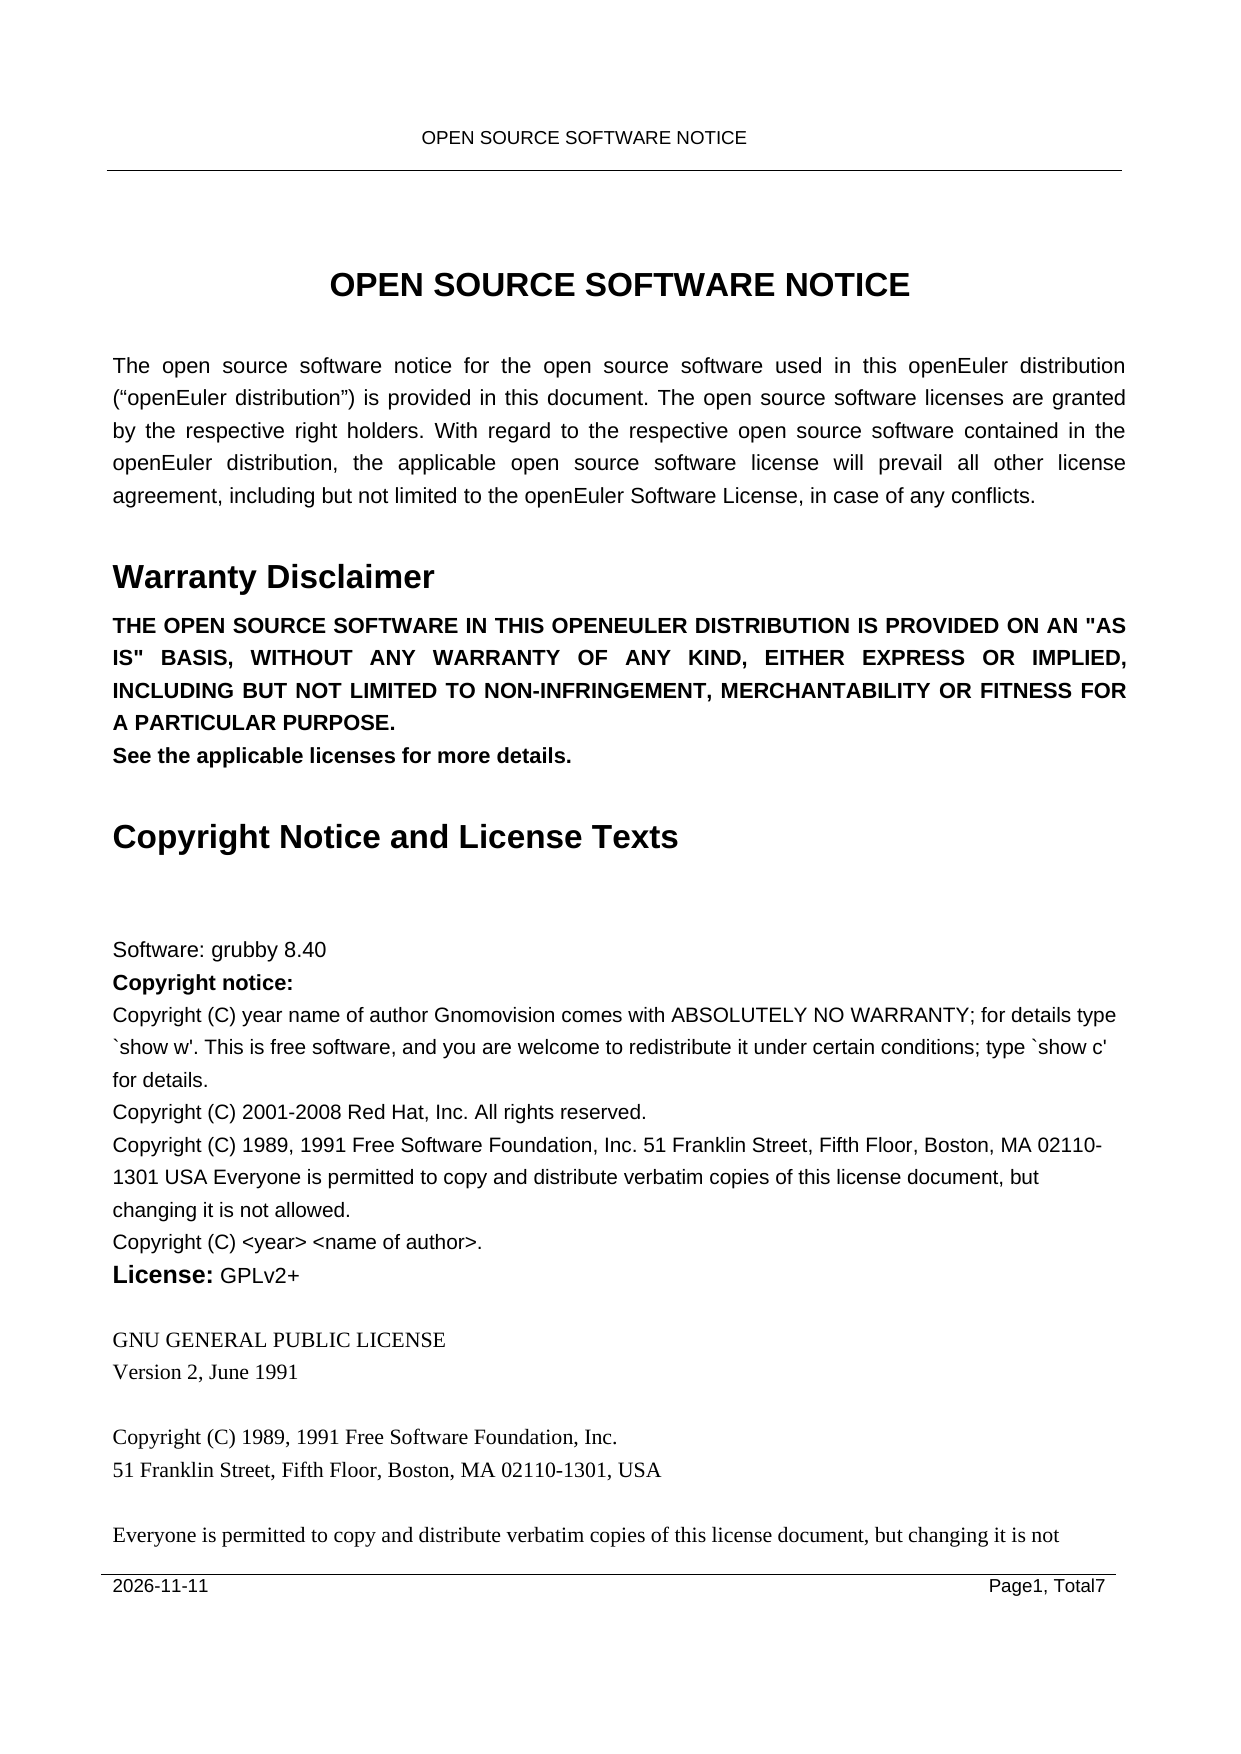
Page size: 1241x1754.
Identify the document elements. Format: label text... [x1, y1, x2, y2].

text THE OPEN SOURCE SOFTWARE IN THIS OPENEULER DISTRIBUTION IS PROVIDED ON AN "AS IS" BASIS, WITHOUT ANY WARRANTY OF ANY KIND, EITHER EXPRESS OR IMPLIED, INCLUDING BUT NOT LIMITED TO NON-INFRINGEMENT, MERCHANTABILITY OR FITNESS FOR A PARTICULAR PURPOSE. See the applicable licenses for more details. [112, 609, 1128, 771]
text Copyright (C) 1989, 1991 Free Software Foundation, Inc. 51 Franklin Street, Fifth Floor, Boston, MA 02110-1301 USA Everyone is permitted to copy and distribute verbatim copies of this license document, but changing it is not allowed. [112, 1128, 1128, 1226]
text The open source software notice for the open source software used in this openEuler distribution (“openEuler distribution”) is provided in this document. The open source software licenses are granted by the respective right holders. With regard to the respective open source software contained in the openEuler distribution, the applicable open source software license will prevail all other license agreement, including but not limited to the openEuler Software License, in case of any conflicts. [112, 349, 1128, 511]
text Copyright notice: [112, 966, 1128, 998]
text Copyright (C) year name of author Gnomovision comes with ABSOLUTELY NO WARRANTY; for details type `show w'. This is free software, and you are welcome to redistribute it under certain conditions; type `show c' for details. [112, 998, 1128, 1096]
text OPEN SOURCE SOFTWARE NOTICE [112, 251, 1128, 316]
text Software: grubby 8.40 [112, 933, 1128, 966]
text Warranty Disclaimer [112, 544, 1128, 609]
text Copyright (C) <year> <name of author>. [112, 1226, 1128, 1258]
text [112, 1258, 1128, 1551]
text Copyright Notice and License Texts [112, 804, 1128, 869]
text Copyright (C) 2001-2008 Red Hat, Inc. All rights reserved. [112, 1096, 1128, 1128]
